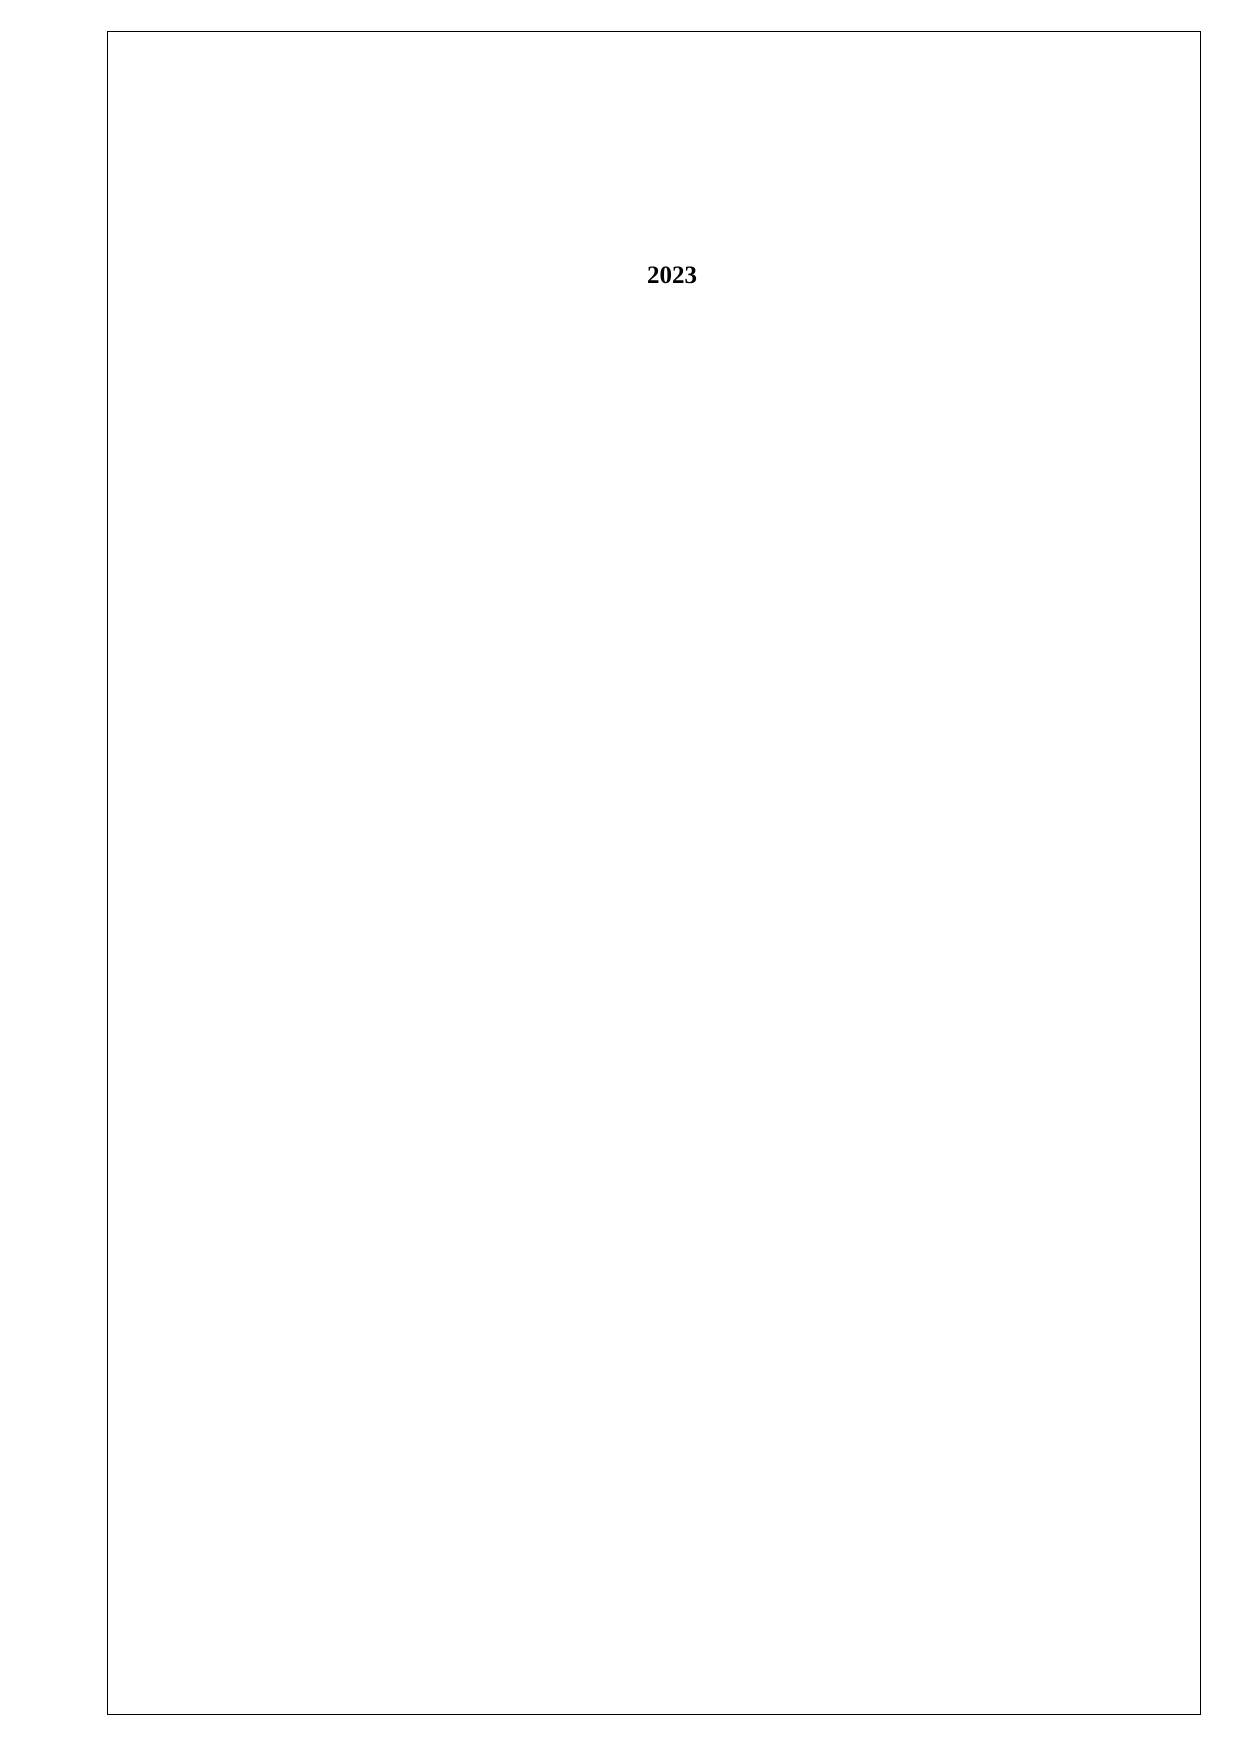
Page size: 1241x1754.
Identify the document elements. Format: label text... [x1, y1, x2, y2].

text 2023 [118, 260, 1152, 289]
